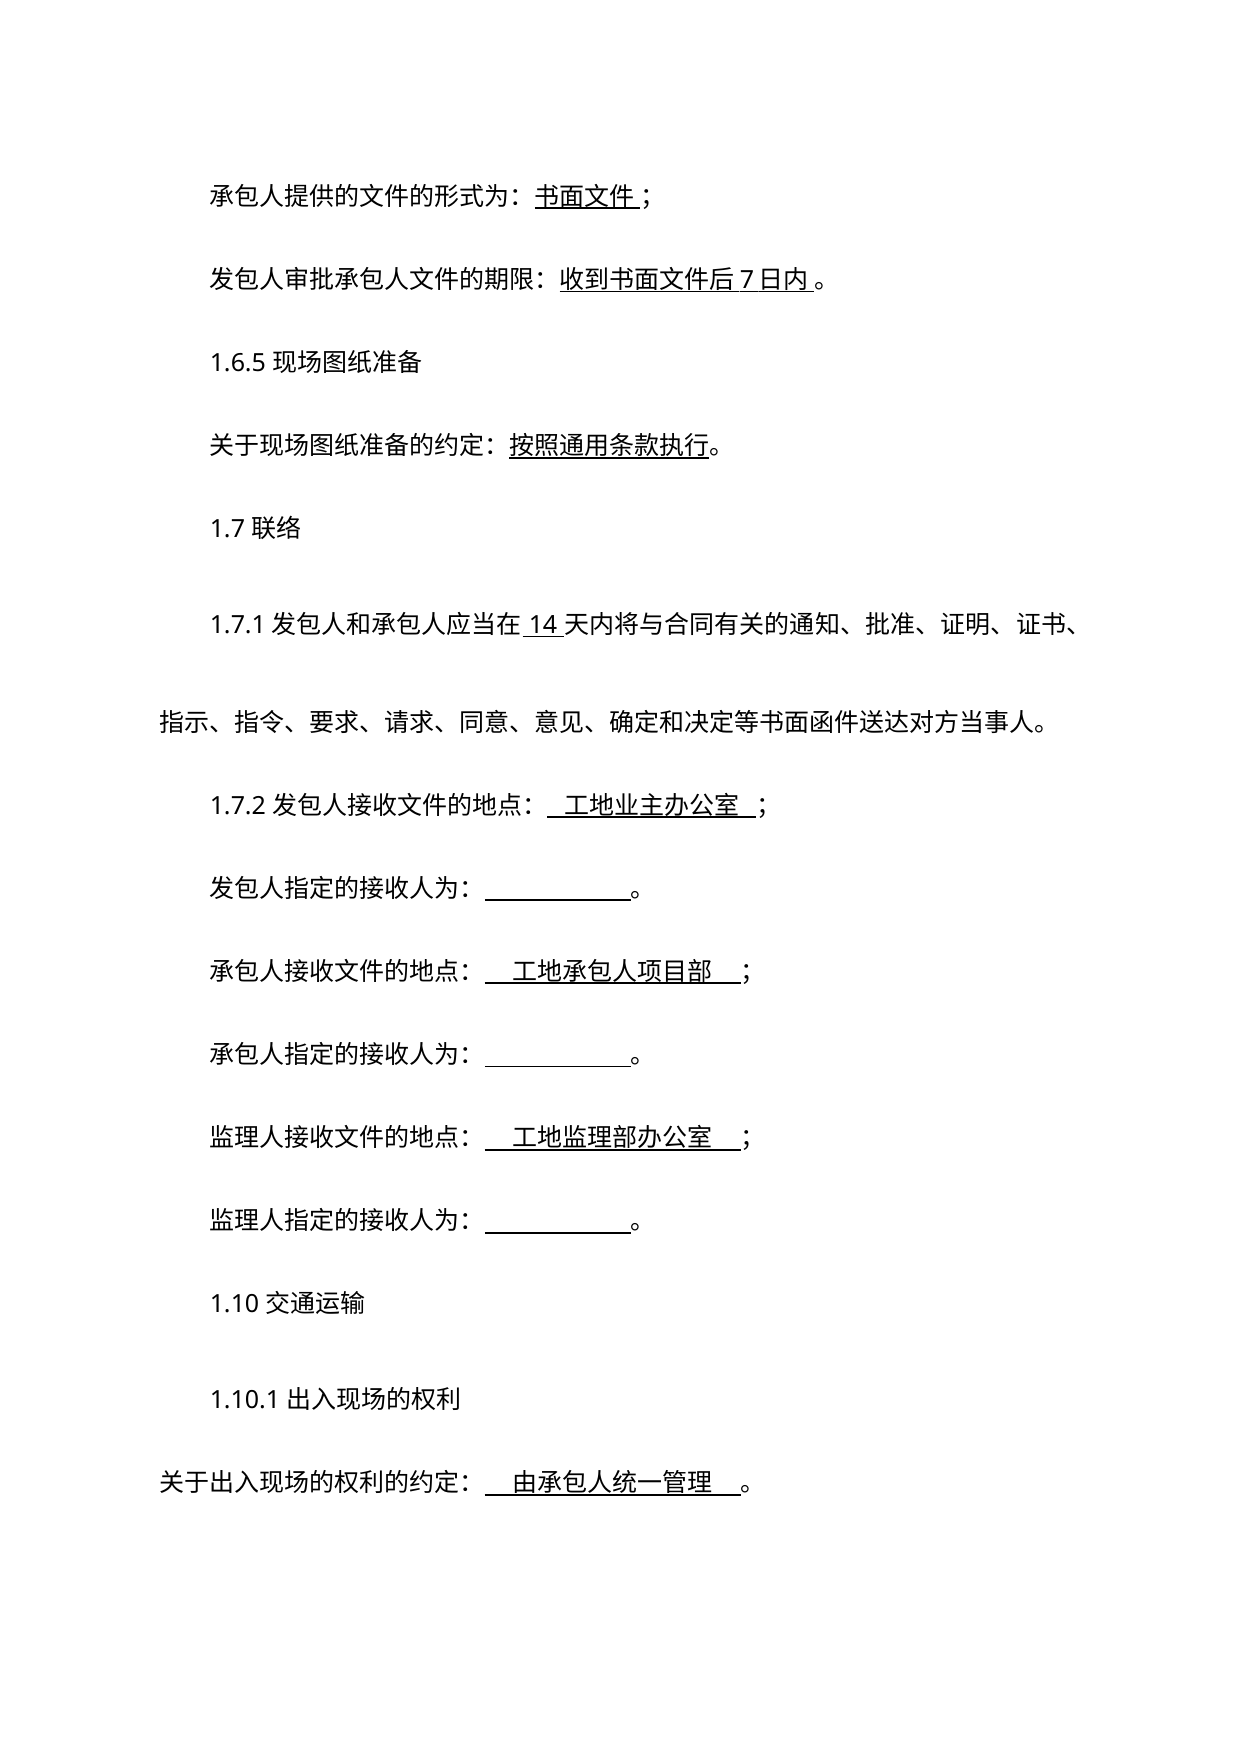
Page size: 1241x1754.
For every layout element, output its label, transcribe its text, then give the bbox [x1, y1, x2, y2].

text 1.10 交通运输 [159, 1269, 1093, 1334]
text 监理人指定的接收人为： 。 [159, 1186, 1093, 1251]
text 关于现场图纸准备的约定：按照通用条款执行。 [160, 411, 1093, 476]
text 1.7.2 发包人接收文件的地点： 工地业主办公室 ； [159, 771, 1093, 836]
text 1.7 联络 [159, 494, 1093, 559]
text 1.6.5 现场图纸准备 [159, 328, 1093, 393]
text 承包人接收文件的地点： 工地承包人项目部 ； [159, 937, 1093, 1002]
text 发包人审批承包人文件的期限：收到书面文件后7日内 。 [159, 245, 1093, 310]
text 1.10.1 出入现场的权利 [159, 1365, 1093, 1430]
text 1.7.1发包人和承包人应当在 14 天内将与合同有关的通知、批准、证明、证书、指示、指令、要求、请求、同意、意见、确定和决定等书面函件送达对方当事人。 [159, 590, 1093, 753]
text 承包人提供的文件的形式为：书面文件 ； [159, 162, 1093, 227]
text 关于出入现场的权利的约定： 由承包人统一管理 。 [159, 1448, 1093, 1513]
text 监理人接收文件的地点： 工地监理部办公室 ； [159, 1103, 1093, 1168]
text 发包人指定的接收人为： 。 [159, 854, 1093, 919]
text 承包人指定的接收人为： 。 [159, 1020, 1093, 1085]
